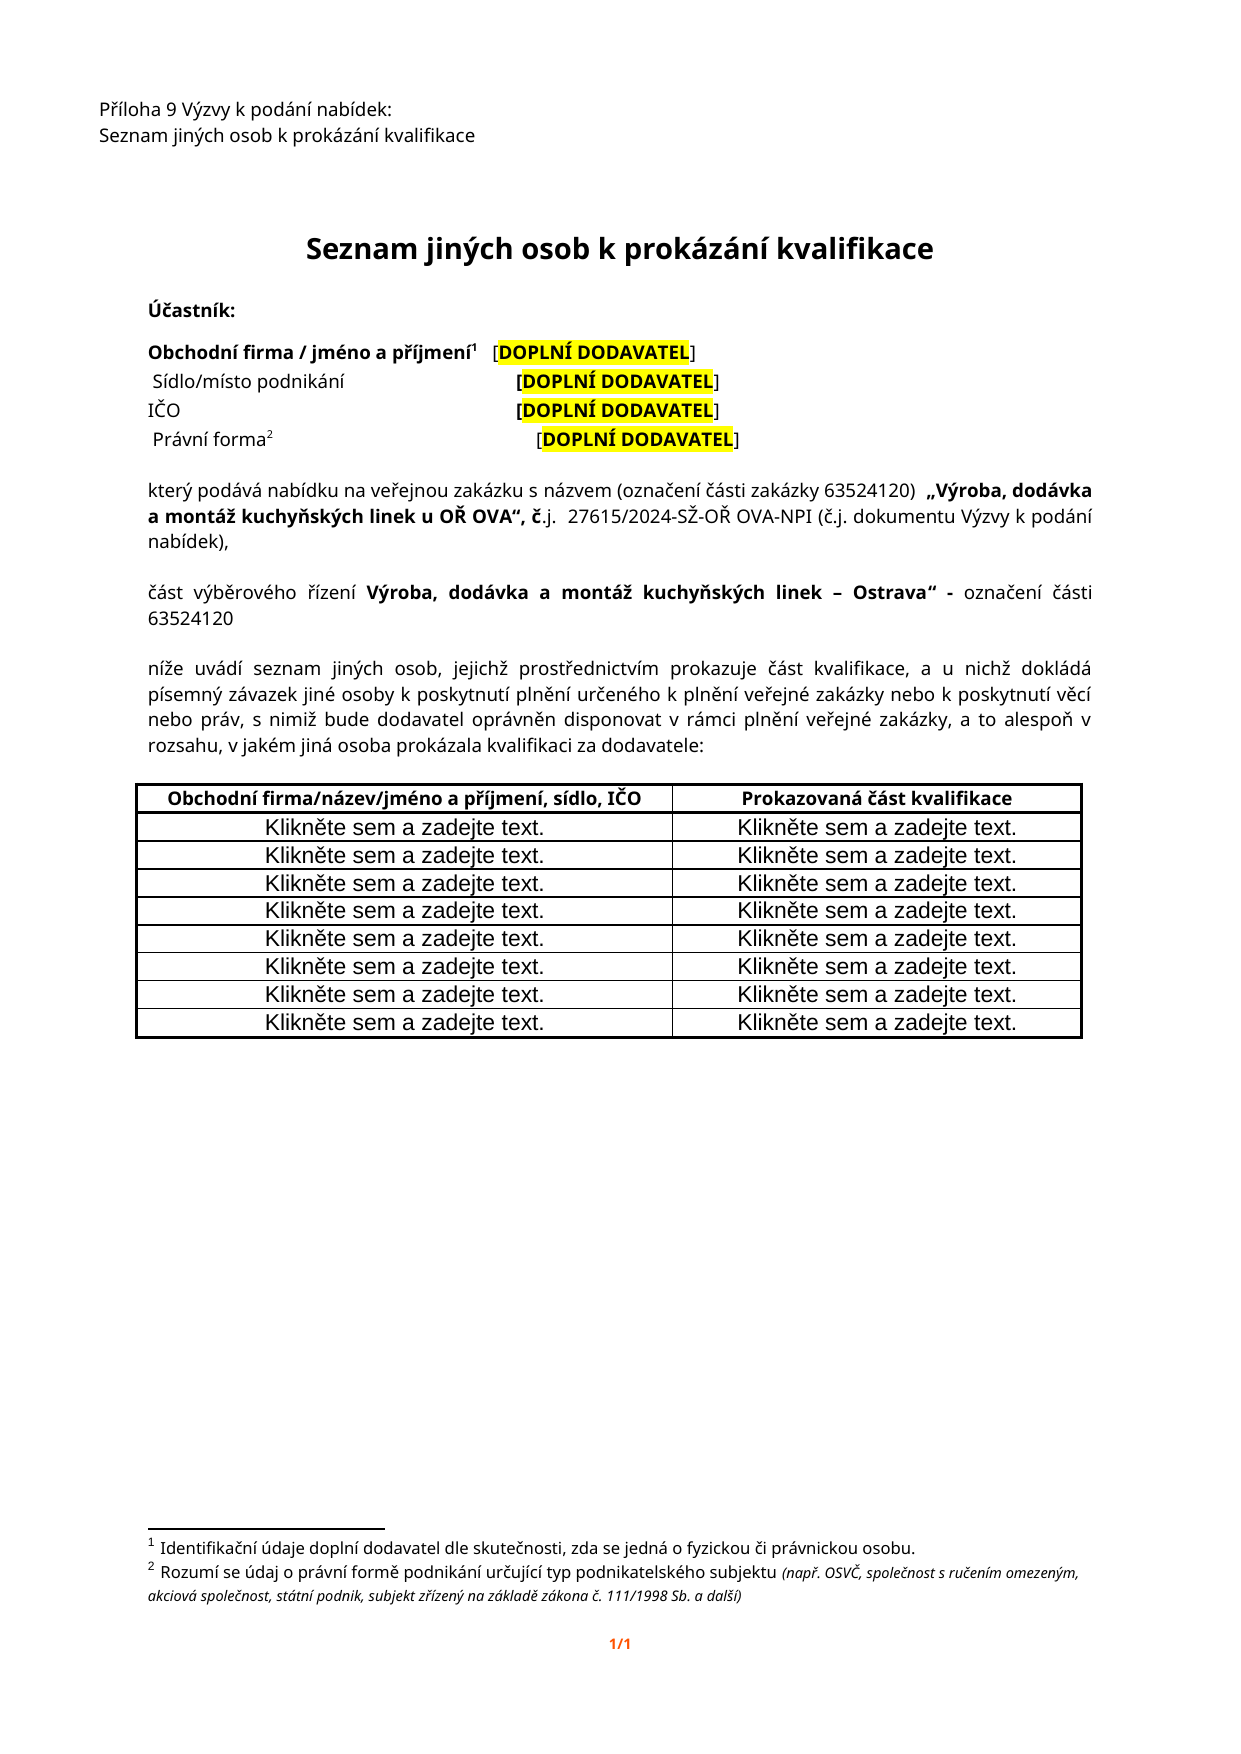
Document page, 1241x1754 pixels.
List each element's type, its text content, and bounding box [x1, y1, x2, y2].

text Právní forma [148, 423, 1093, 452]
text část výběrového řízení Výroba, dodávka a montáž kuchyňských linek – Ostrava“ - označení části 63524120 [148, 579, 1093, 630]
text Obchodní firma / jméno a příjmení [148, 336, 1093, 365]
table_header Obchodní firma/název/jméno a příjmení, sídlo, IČO [138, 786, 672, 811]
text Účastník: [148, 293, 1093, 324]
text níže uvádí seznam jiných osob, jejichž prostřednictvím prokazuje část kvalifikace, a u nichž dokládá písemný závazek jiné osoby k poskytnutí plnění určeného k plnění veřejné zakázky nebo k poskytnutí věcí nebo práv, s nimiž bude dodavatel oprávněn disponovat v rámci plnění veřejné zakázky, a to alespoň v rozsahu, v jakém jiná osoba prokázala kvalifikaci za dodavatele: [148, 655, 1093, 757]
text Sídlo/místo podnikání [148, 365, 1093, 394]
text IČO [148, 394, 1093, 423]
table_header Prokazovaná část kvalifikace [673, 786, 1080, 811]
title Seznam jiných osob k prokázání kvalifikace [148, 228, 1093, 268]
text který podává nabídku na veřejnou zakázku s názvem (označení části zakázky 63524120) „Výroba, dodávka a montáž kuchyňských linek u OŘ OVA“, č.j. 27615/2024-SŽ-OŘ OVA-NPI (č.j. dokumentu Výzvy k podání nabídek), [148, 478, 1093, 554]
